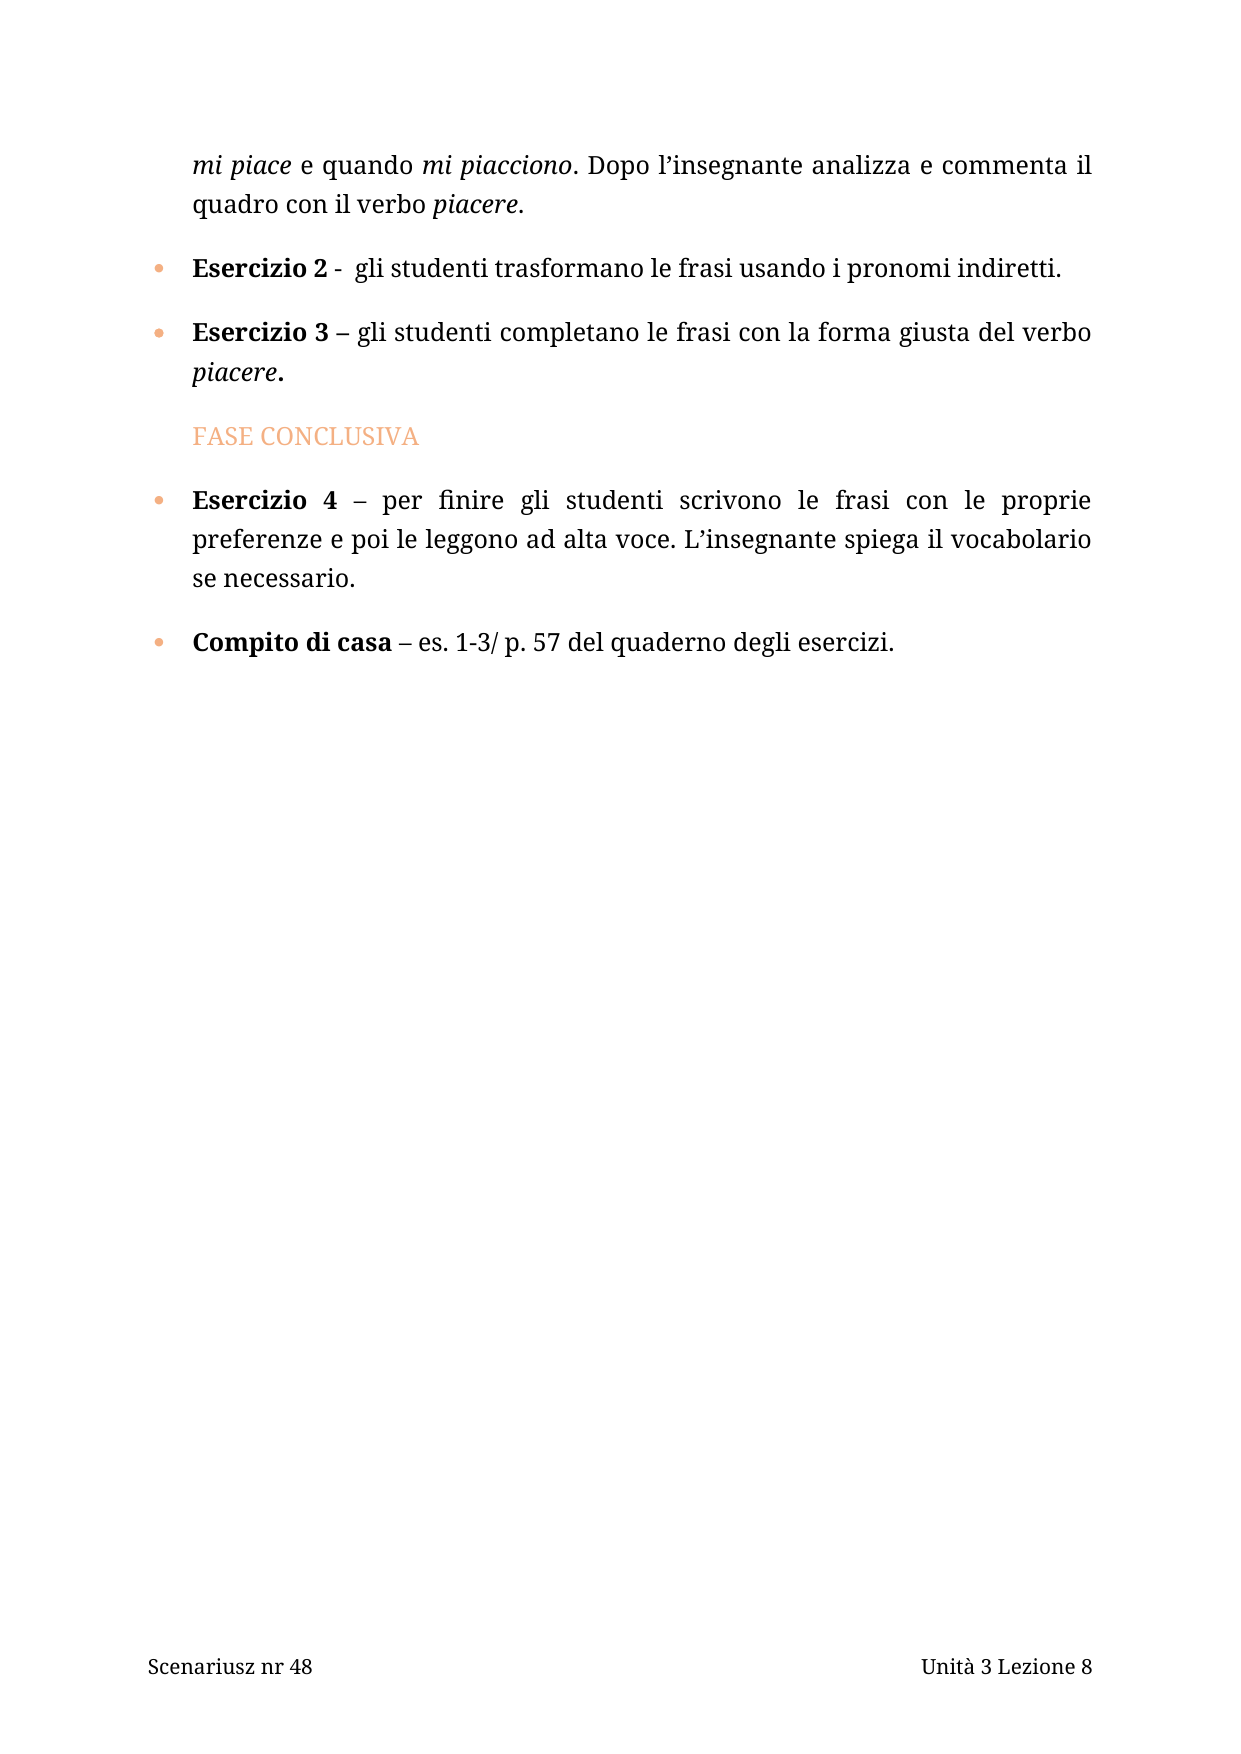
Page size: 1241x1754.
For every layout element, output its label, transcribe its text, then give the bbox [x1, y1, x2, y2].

list Esercizio 4 – per finire gli studenti scrivono le frasi con le proprie preferenze e poi le leggono ad alta voce. L’insegnante spiega il vocabolario se necessario. [154, 483, 1093, 595]
text FASE CONCLUSIVA [192, 418, 1093, 452]
list Compito di casa – es. 1-3/ p. 57 del quaderno degli esercizi. [154, 625, 1093, 659]
list Esercizio 3 – gli studenti completano le frasi con la forma giusta del verbo piacere. [154, 315, 1093, 388]
list Esercizio 2 - gli studenti trasformano le frasi usando i pronomi indiretti. [154, 251, 1093, 285]
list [154, 148, 1093, 221]
